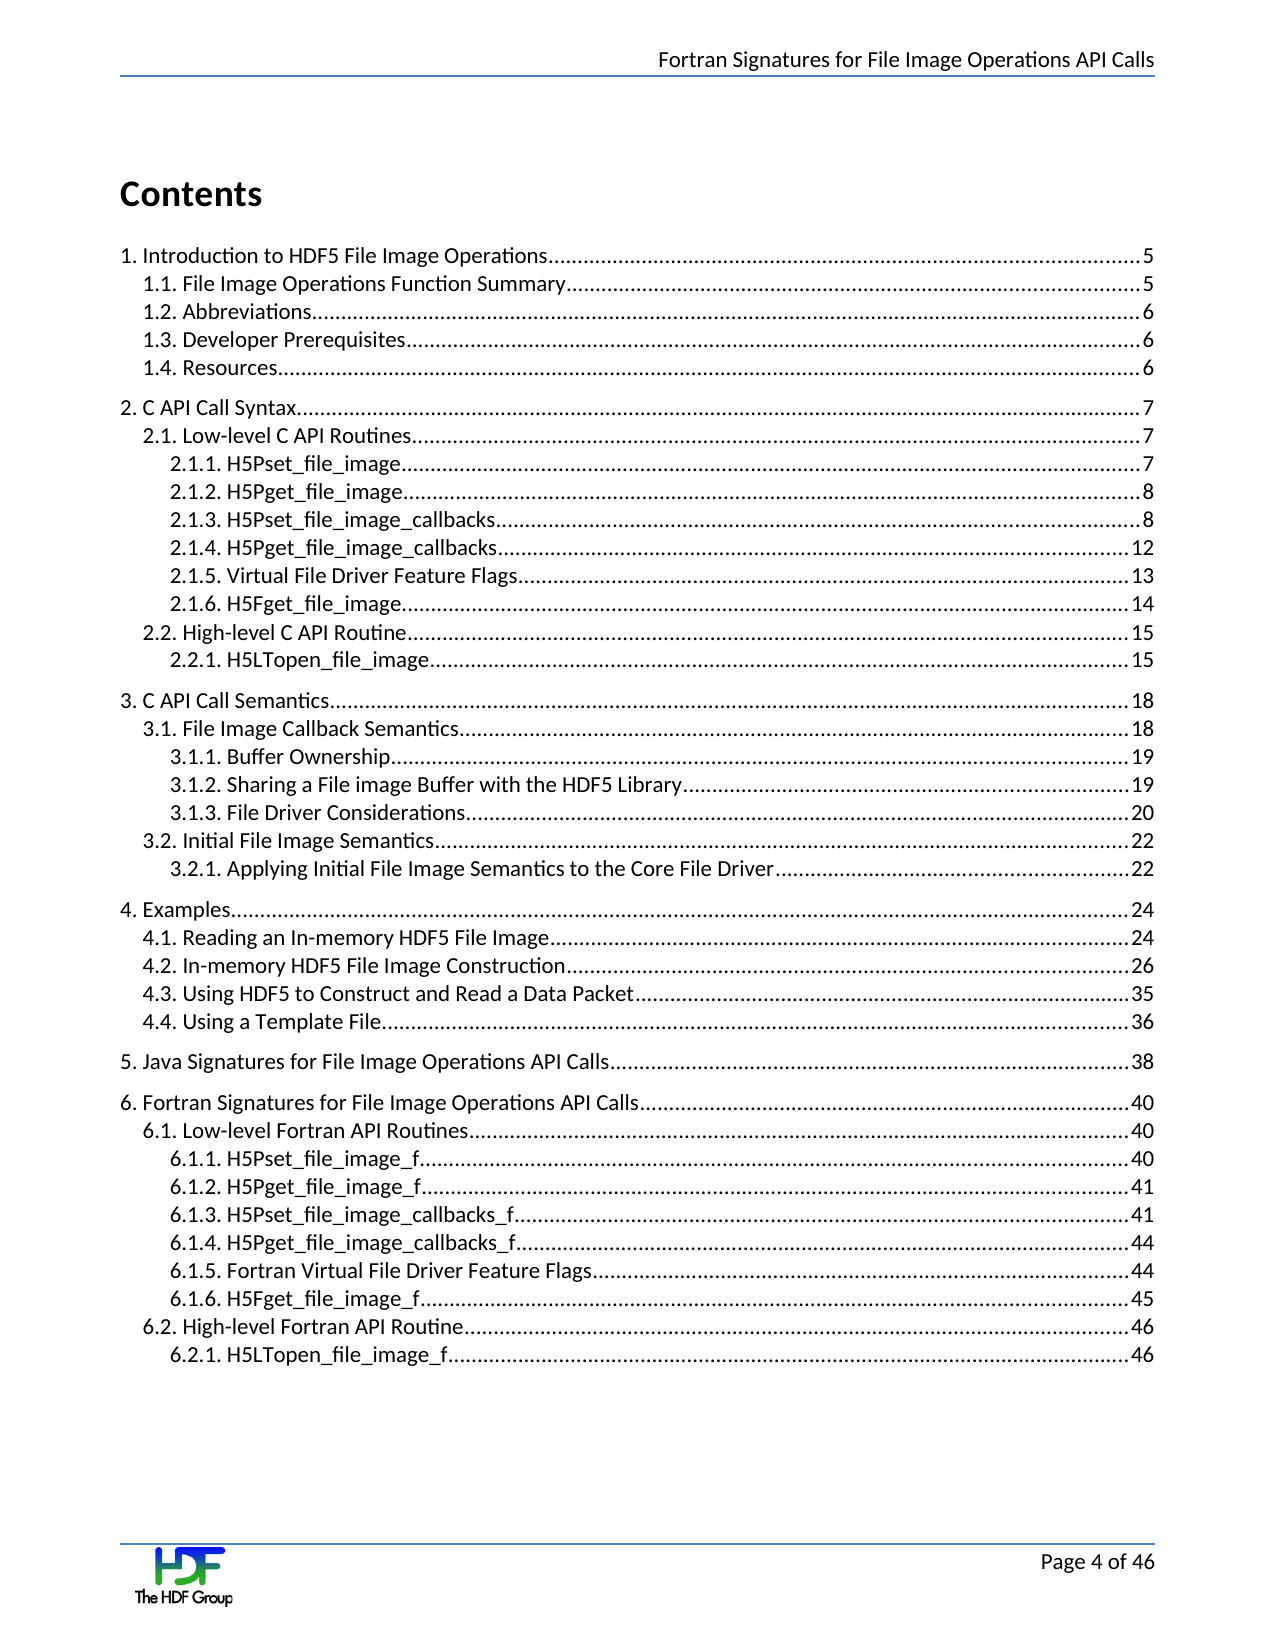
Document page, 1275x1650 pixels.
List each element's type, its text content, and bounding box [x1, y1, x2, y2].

text 1.4. Resources 6 [142, 353, 1155, 381]
text 2.1. Low-level C API Routines 7 [142, 421, 1155, 449]
text 6.2.1. H5LTopen_file_image_f 46 [169, 1340, 1155, 1368]
text 6.1.1. H5Pset_file_image_f 40 [169, 1144, 1155, 1172]
text 4.3. Using HDF5 to Construct and Read a Data Packet 35 [142, 979, 1155, 1007]
text 1.2. Abbreviations 6 [142, 297, 1155, 325]
text 4.2. In-memory HDF5 File Image Construction 26 [142, 951, 1155, 979]
text 2.1.6. H5Fget_file_image 14 [169, 589, 1155, 618]
text 3.1.1. Buffer Ownership 19 [169, 742, 1155, 770]
text 4. Examples 24 [120, 895, 1155, 923]
text 3.2.1. Applying Initial File Image Semantics to the Core File Driver 22 [169, 854, 1155, 882]
text 3. C API Call Semantics 18 [120, 686, 1155, 714]
text 2.1.4. H5Pget_file_image_callbacks 12 [169, 533, 1155, 562]
picture [135, 1547, 233, 1607]
text 2. C API Call Syntax 7 [120, 393, 1155, 421]
text 3.1.3. File Driver Considerations 20 [169, 798, 1155, 826]
text 2.2.1. H5LTopen_file_image 15 [169, 646, 1155, 674]
text 4.1. Reading an In-memory HDF5 File Image 24 [142, 923, 1155, 951]
text 6.1.6. H5Fget_file_image_f 45 [169, 1284, 1155, 1312]
text 5. Java Signatures for File Image Operations API Calls 38 [120, 1047, 1155, 1075]
text 2.1.2. H5Pget_file_image 8 [169, 477, 1155, 506]
text 6.2. High-level Fortran API Routine 46 [142, 1312, 1155, 1340]
text 3.1. File Image Callback Semantics 18 [142, 714, 1155, 742]
text 3.2. Initial File Image Semantics 22 [142, 826, 1155, 854]
text 2.1.3. H5Pset_file_image_callbacks 8 [169, 506, 1155, 533]
text 3.1.2. Sharing a File image Buffer with the HDF5 Library 19 [169, 770, 1155, 798]
text 6.1.2. H5Pget_file_image_f 41 [169, 1172, 1155, 1200]
text 2.1.5. Virtual File Driver Feature Flags 13 [169, 562, 1155, 589]
text 6. Fortran Signatures for File Image Operations API Calls 40 [120, 1088, 1155, 1116]
text 6.1.4. H5Pget_file_image_callbacks_f 44 [169, 1228, 1155, 1256]
text 1.3. Developer Prerequisites 6 [142, 325, 1155, 353]
text 6.1. Low-level Fortran API Routines 40 [142, 1116, 1155, 1144]
text Contents [120, 170, 1155, 216]
text 1. Introduction to HDF5 File Image Operations 5 [120, 241, 1155, 269]
text 2.2. High-level C API Routine 15 [142, 618, 1155, 646]
text 2.1.1. H5Pset_file_image 7 [169, 449, 1155, 477]
text 1.1. File Image Operations Function Summary 5 [142, 269, 1155, 297]
text 4.4. Using a Template File 36 [142, 1007, 1155, 1035]
text 6.1.5. Fortran Virtual File Driver Feature Flags 44 [169, 1256, 1155, 1284]
text 6.1.3. H5Pset_file_image_callbacks_f 41 [169, 1200, 1155, 1228]
